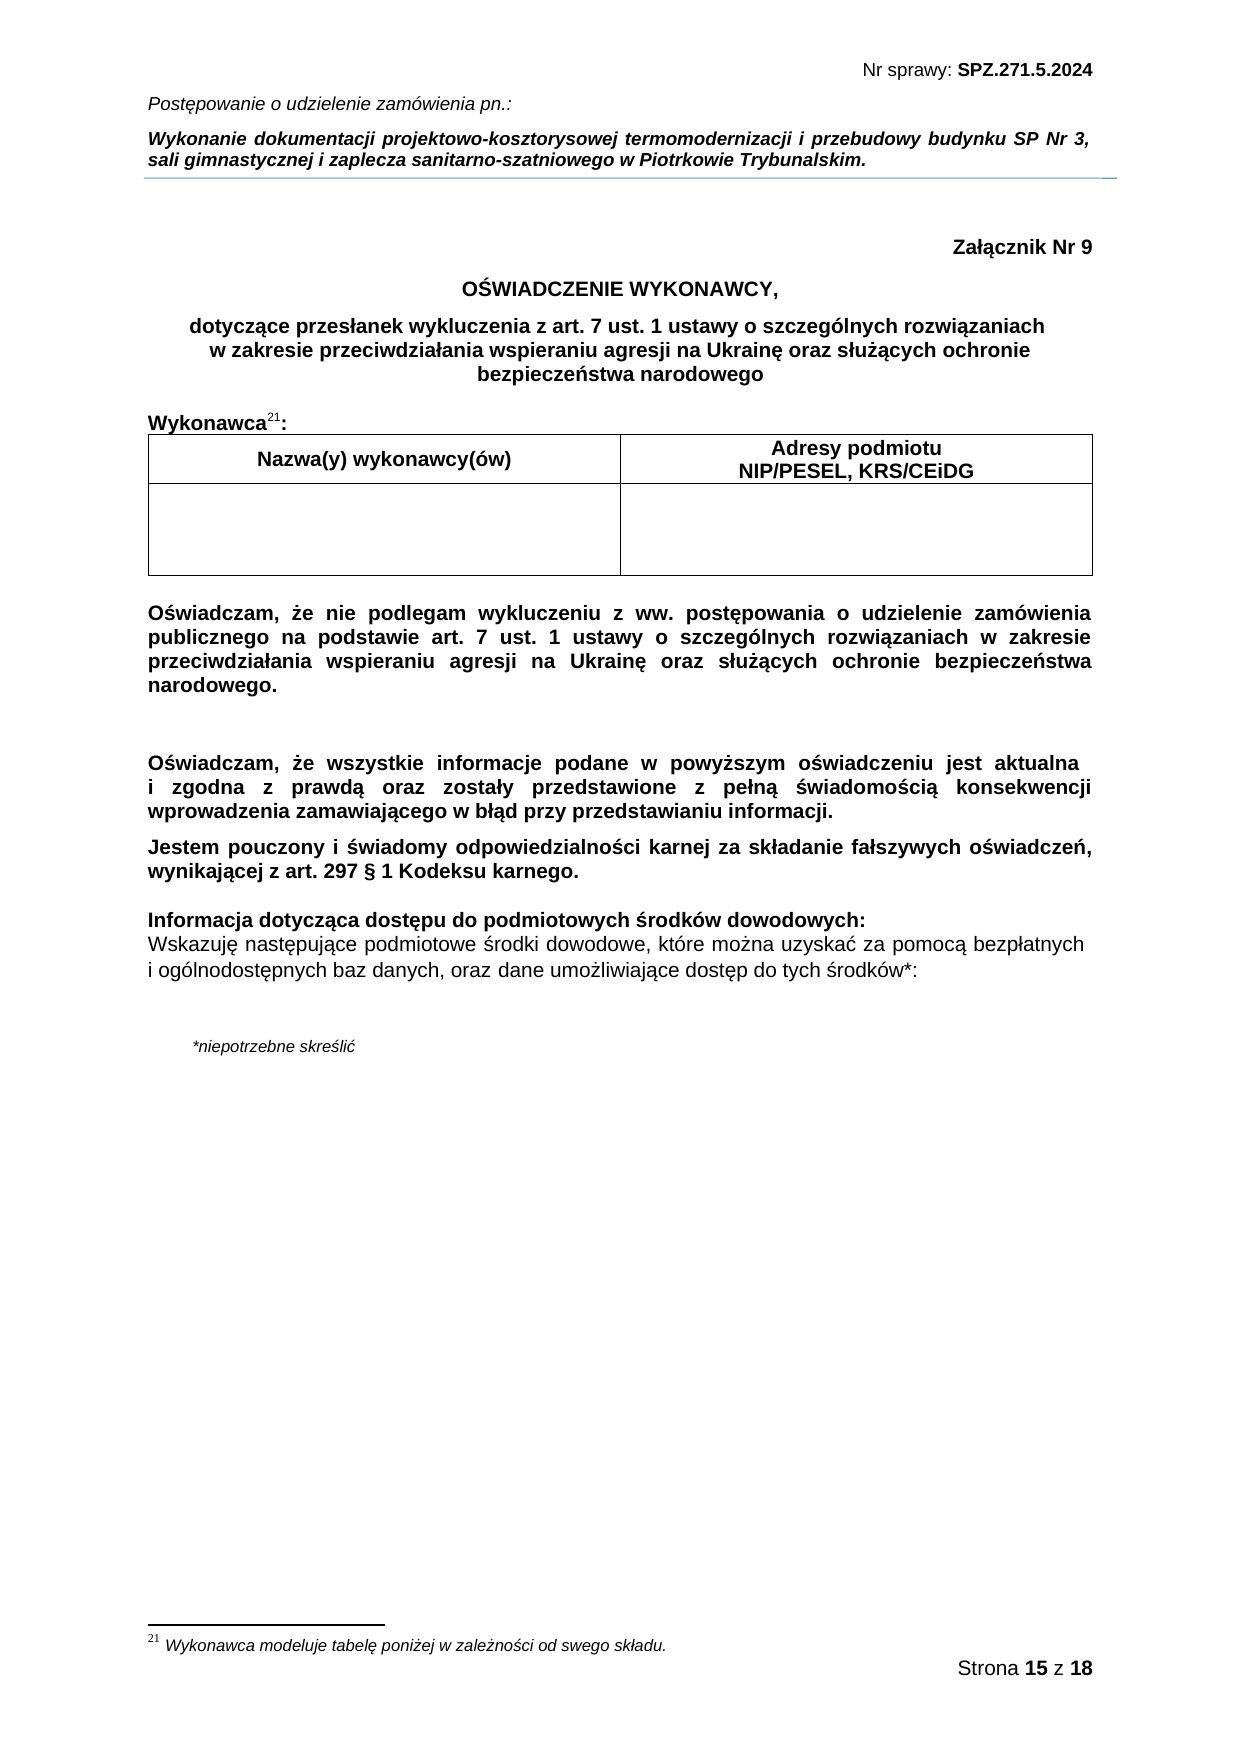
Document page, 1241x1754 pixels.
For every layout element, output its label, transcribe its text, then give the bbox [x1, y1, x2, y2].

table_header Nazwa(y) wykonawcy(ów) [149, 435, 620, 483]
table_cell [149, 484, 620, 575]
text Oświadczam, że nie podlegam wykluczeniu z ww. postępowania o udzielenie zamówienia publicznego na podstawie art. 7 ust. 1 ustawy o szczególnych rozwiązaniach w zakresie przeciwdziałania wspieraniu agresji na Ukrainę oraz służących ochronie bezpieczeństwa narodowego. [148, 601, 1093, 697]
text Jestem pouczony i świadomy odpowiedzialności karnej za składanie fałszywych oświadczeń, wynikającej z art. 297 § 1 Kodeksu karnego. [148, 835, 1093, 883]
text *niepotrzebne skreślić [192, 1036, 1093, 1056]
text dotyczące przesłanek wykluczenia z art. 7 ust. 1 ustawy o szczególnych rozwiązaniach w zakresie przeciwdziałania wspieraniu agresji na Ukrainę oraz służących ochronie bezpieczeństwa narodowego [148, 313, 1093, 385]
text Załącznik Nr 9 [148, 234, 1093, 258]
table_header Adresy podmiotu NIP/PESEL, KRS/CEiDG [621, 435, 1092, 483]
text Wskazuję następujące podmiotowe środki dowodowe, które można uzyskać za pomocą bezpłatnych i ogólnodostępnych baz danych, oraz dane umożliwiające dostęp do tych środków*: [148, 932, 1093, 982]
text OŚWIADCZENIE WYKONAWCY, [148, 277, 1093, 301]
text Wykonawca: [148, 410, 1093, 434]
table_cell [621, 484, 1092, 575]
text Informacja dotycząca dostępu do podmiotowych środków dowodowych: [148, 908, 1093, 932]
text Oświadczam, że wszystkie informacje podane w powyższym oświadczeniu jest aktualna i zgodna z prawdą oraz zostały przedstawione z pełną świadomością konsekwencji wprowadzenia zamawiającego w błąd przy przedstawianiu informacji. [148, 751, 1093, 822]
